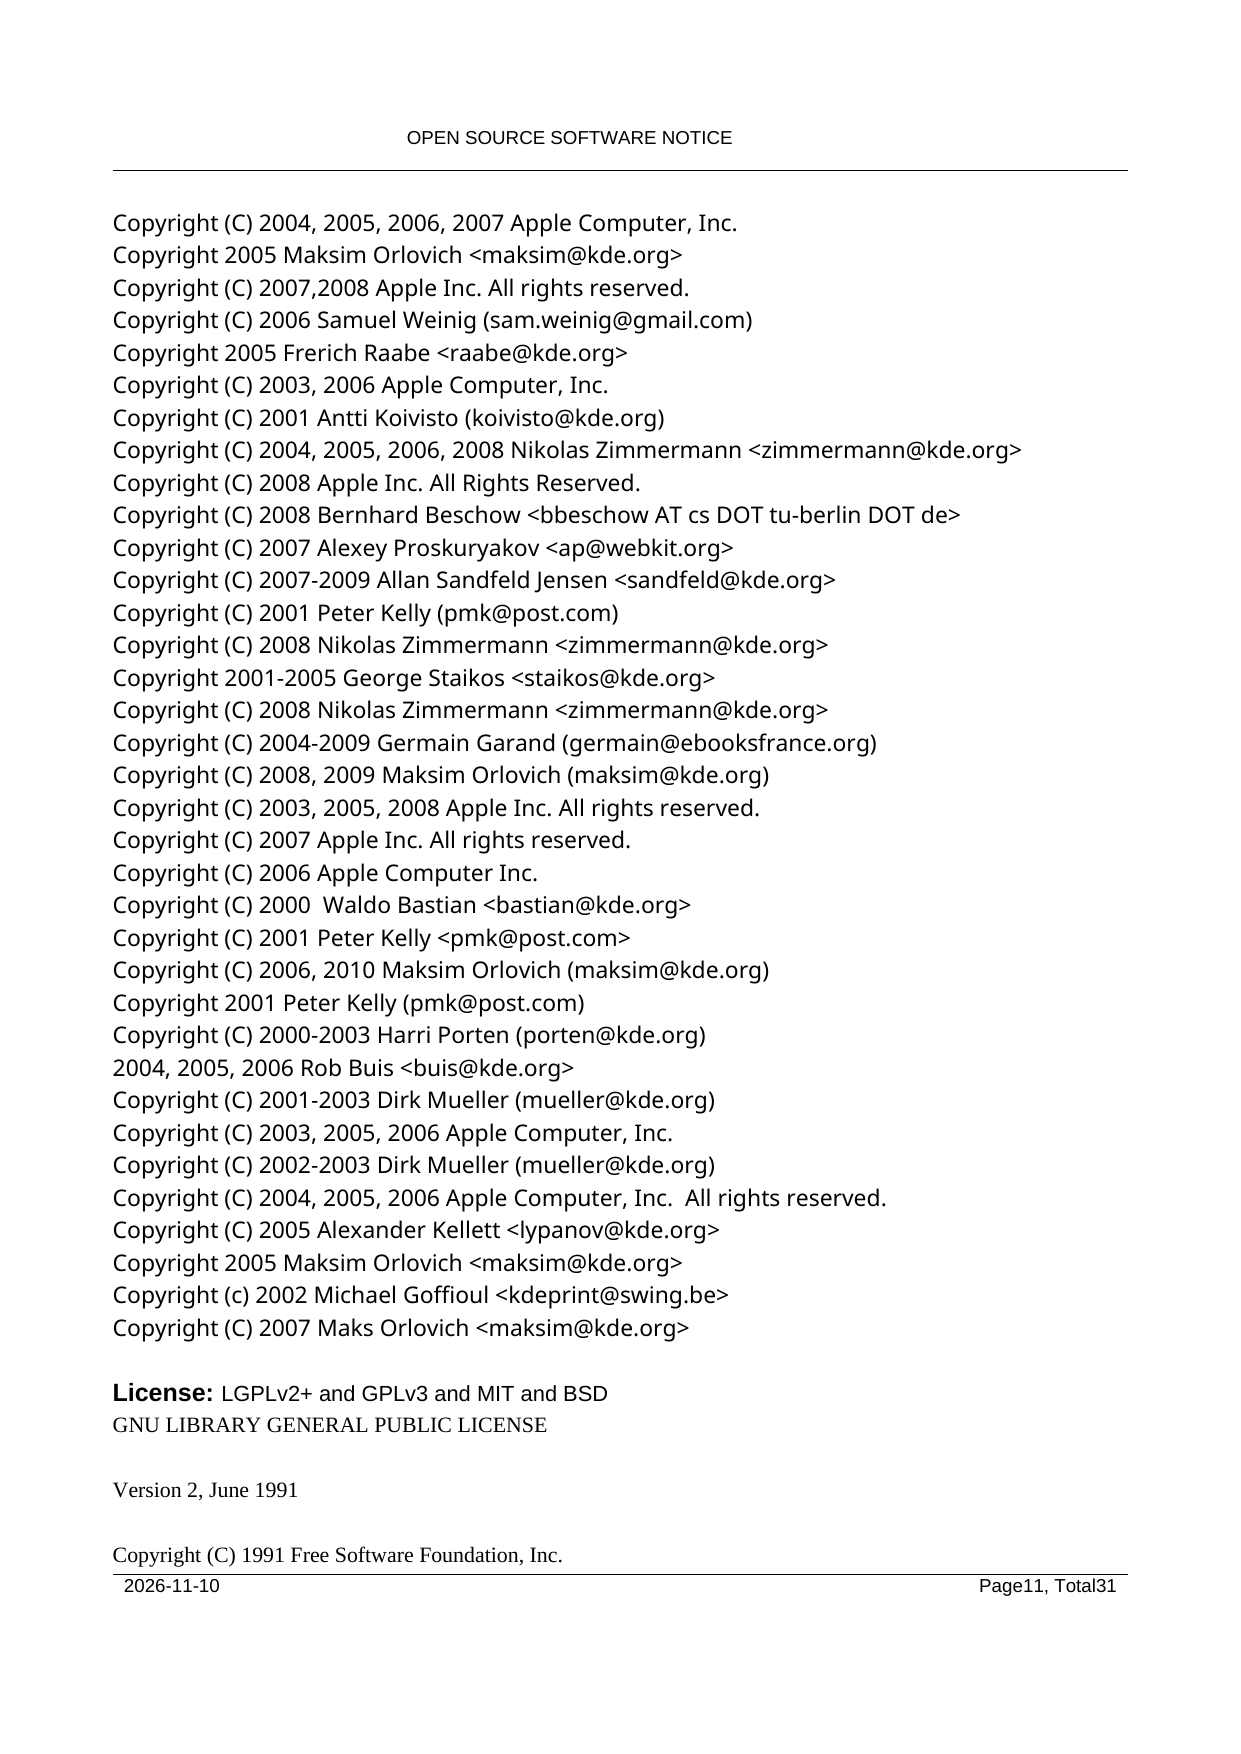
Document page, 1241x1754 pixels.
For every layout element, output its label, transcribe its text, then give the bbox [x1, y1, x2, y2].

text License: LGPLv2+ and GPLv3 and MIT and BSD [112, 1376, 1128, 1409]
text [112, 206, 1128, 1376]
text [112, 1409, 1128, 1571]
